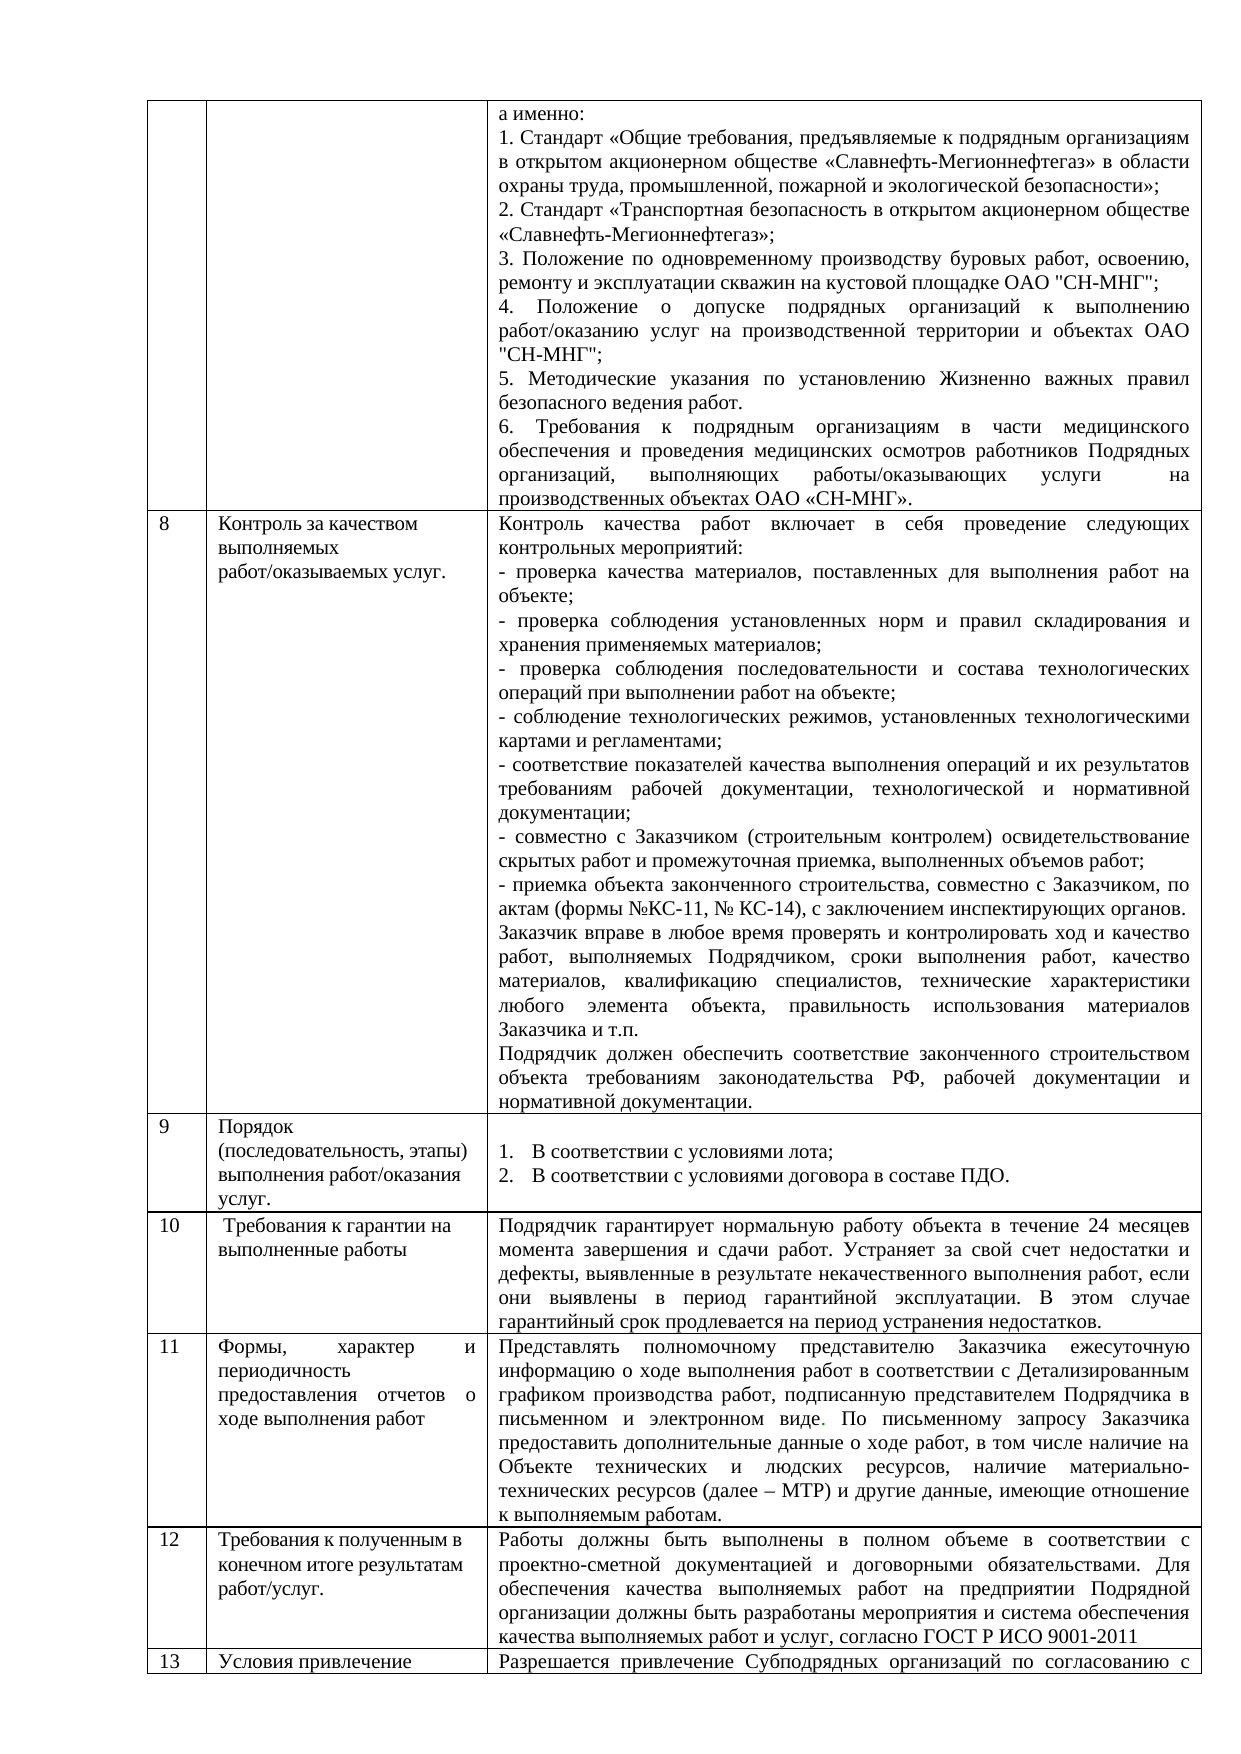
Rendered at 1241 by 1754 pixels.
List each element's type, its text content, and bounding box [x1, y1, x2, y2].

table_cell Требования к гарантии на выполненные работы [207, 1213, 487, 1333]
table_cell 10 [148, 1213, 206, 1333]
table_cell 7 [148, 101, 206, 510]
table_cell Порядок (последовательность, этапы) выполнения работ/оказания услуг. [207, 1114, 487, 1211]
table_cell Представлять полномочному представителю Заказчика ежесуточную информацию о ходе выполнения работ в соответствии с Детализированным графиком производства работ, подписанную представителем Подрядчика в письменном и электронном виде. По письменному запросу Заказчика предоставить дополнительные данные о ходе работ, в том числе наличие на Объекте технических и людских ресурсов, наличие материально-технических ресурсов (далее – МТР) и другие данные, имеющие отношение к выполняемым работам. [488, 1334, 1201, 1526]
table_cell Подрядчик гарантирует нормальную работу объекта в течение 24 месяцев момента завершения и сдачи работ. Устраняет за свой счет недостатки и дефекты, выявленные в результате некачественного выполнения работ, если они выявлены в период гарантийной эксплуатации. В этом случае гарантийный срок продлевается на период устранения недостатков. [488, 1213, 1201, 1333]
table_cell В соответствии с условиями лота; В соответствии с условиями договора в составе ПДО. [488, 1114, 1201, 1211]
table_cell 12 [148, 1528, 206, 1648]
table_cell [207, 101, 487, 510]
table_cell Контроль качества работ включает в себя проведение следующих контрольных мероприятий: - проверка качества материалов, поставленных для выполнения работ на объекте; - проверка соблюдения установленных норм и правил складирования и хранения применяемых материалов; - проверка соблюдения последовательности и состава технологических операций при выполнении работ на объекте; - соблюдение технологических режимов, установленных технологическими картами и регламентами; - соответствие показателей качества выполнения операций и их результатов требованиям рабочей документации, технологической и нормативной документации; - совместно с Заказчиком (строительным контролем) освидетельствование скрытых работ и промежуточная приемка, выполненных объемов работ; - приемка объекта законченного строительства, совместно с Заказчиком, по актам (формы №КС-11, № КС-14), с заключением инспектирующих органов. Заказчик вправе в любое время проверять и контролировать ход и качество работ, выполняемых Подрядчиком, сроки выполнения работ, качество материалов, квалификацию специалистов, технические характеристики любого элемента объекта, правильность использования материалов Заказчика и т.п. Подрядчик должен обеспечить соответствие законченного строительством объекта требованиям законодательства РФ, рабочей документации и нормативной документации. [488, 511, 1201, 1113]
table_cell Формы, характер и периодичность предоставления отчетов о ходе выполнения работ [207, 1334, 487, 1526]
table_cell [207, 1649, 487, 1673]
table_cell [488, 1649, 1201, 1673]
table_cell 8 [148, 511, 206, 1113]
table_cell 13 [148, 1649, 206, 1673]
table_cell Работы должны быть выполнены в полном объеме в соответствии с проектно-сметной документацией и договорными обязательствами. Для обеспечения качества выполняемых работ на предприятии Подрядной организации должны быть разработаны мероприятия и система обеспечения качества выполняемых работ и услуг, согласно ГОСТ Р ИСО 9001-2011 [488, 1528, 1201, 1648]
table_cell Контроль за качеством выполняемых работ/оказываемых услуг. [207, 511, 487, 1113]
table_cell 11 [148, 1334, 206, 1526]
table_cell Требования к полученным в конечном итоге результатам работ/услуг. [207, 1528, 487, 1648]
table_cell 9 [148, 1114, 206, 1211]
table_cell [488, 101, 1201, 510]
